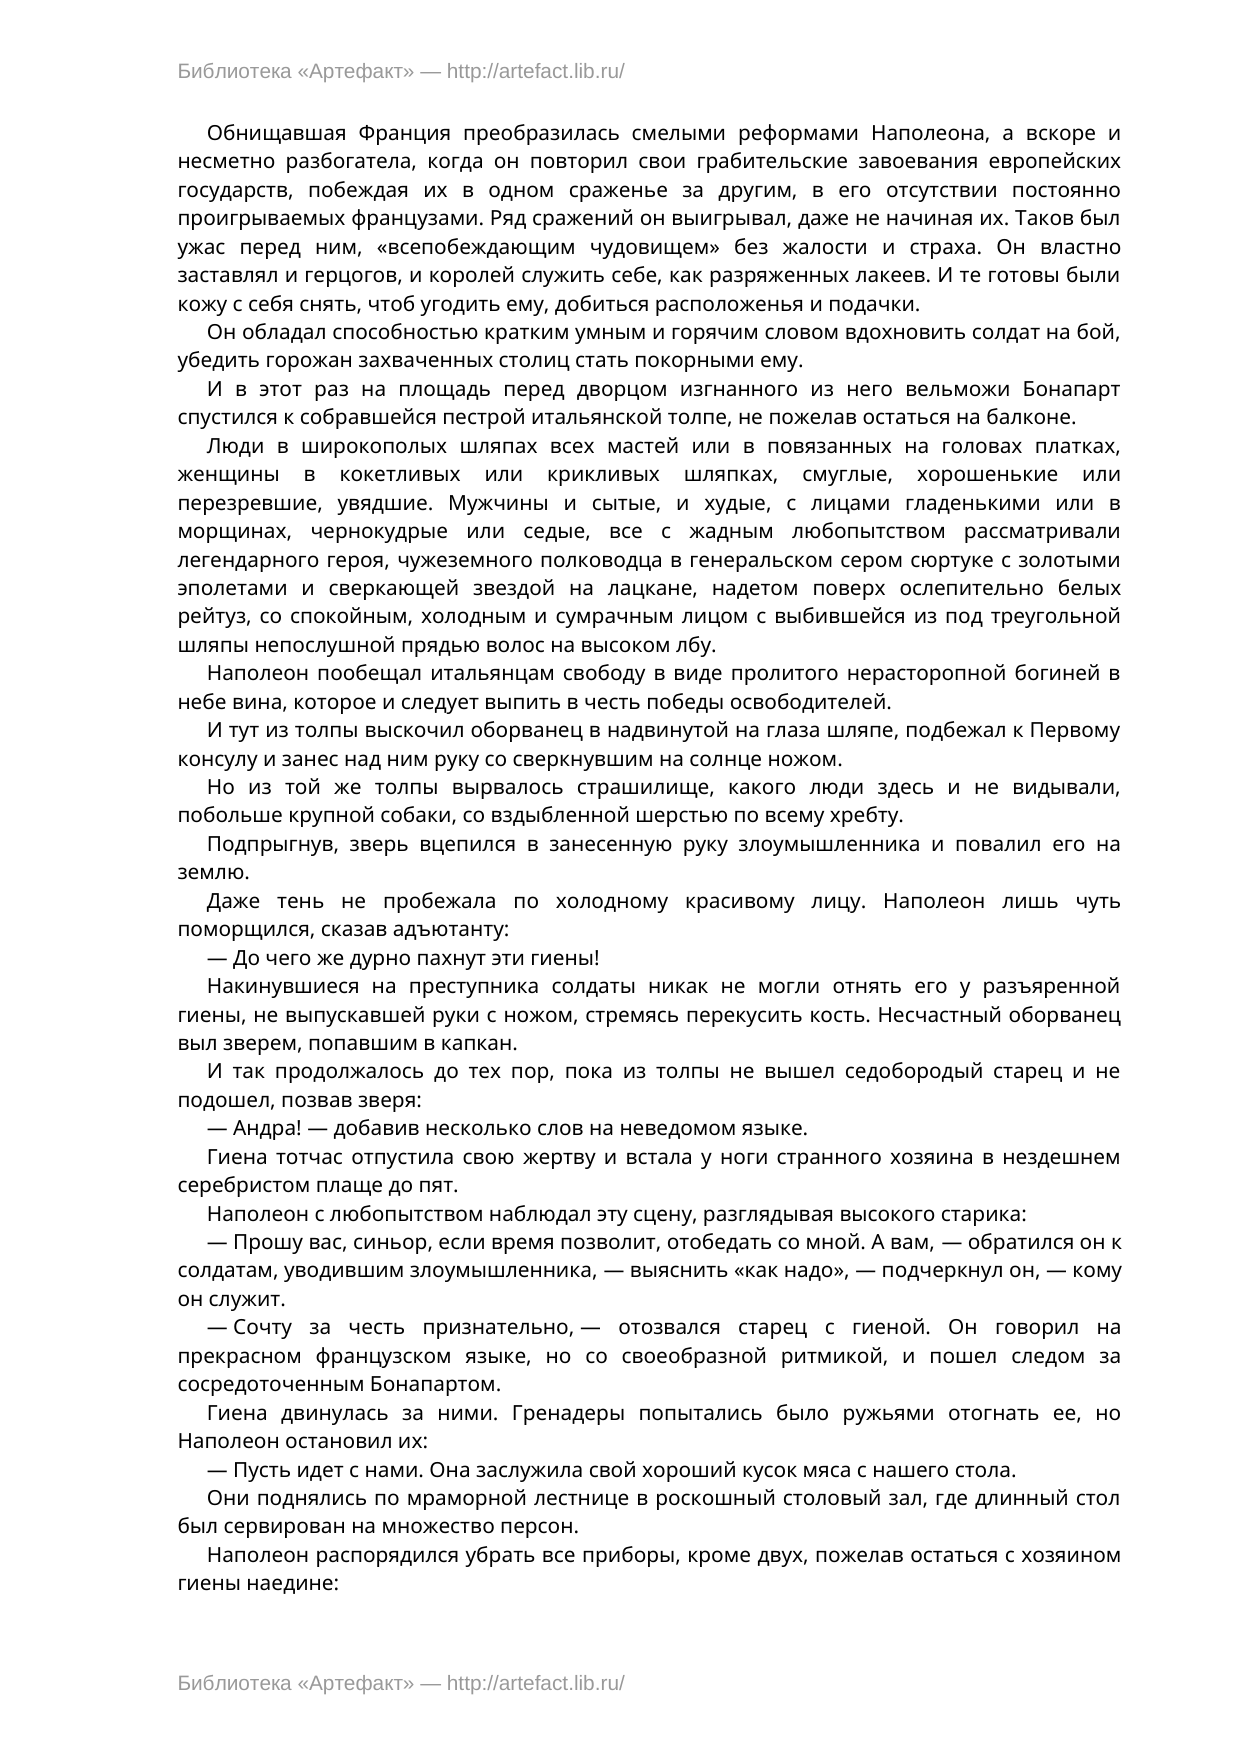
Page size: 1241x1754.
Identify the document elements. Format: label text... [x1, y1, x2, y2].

text — Андра! — добавив несколько слов на неведомом языке. [177, 1113, 1122, 1142]
text Обнищавшая Франция преобразилась смелыми реформами Наполеона, а вскоре и несметно разбогатела, когда он повторил свои грабительские завоевания европейских государств, побеждая их в одном сраженье за другим, в его отсутствии постоянно проигрываемых французами. Ряд сражений он выигрывал, даже не начиная их. Таков был ужас перед ним, «всепобеждающим чудовищем» без жалости и страха. Он властно заставлял и герцогов, и королей служить себе, как разряженных лакеев. И те готовы были кожу с себя снять, чтоб угодить ему, добиться расположенья и подачки. [177, 118, 1122, 317]
text Люди в широкополых шляпах всех мастей или в повязанных на головах платках, женщины в кокетливых или крикливых шляпках, смуглые, хорошенькие или перезревшие, увядшие. Мужчины и сытые, и худые, с лицами гладенькими или в морщинах, чернокудрые или седые, все с жадным любопытством рассматривали легендарного героя, чужеземного полководца в генеральском сером сюртуке с золотыми эполетами и сверкающей звездой на лацкане, надетом поверх ослепительно белых рейтуз, со спокойным, холодным и сумрачным лицом с выбившейся из под треугольной шляпы непослушной прядью волос на высоком лбу. [177, 431, 1122, 658]
text Наполеон распорядился убрать все приборы, кроме двух, пожелав остаться с хозяином гиены наедине: [177, 1540, 1122, 1597]
text Наполеон пообещал итальянцам свободу в виде пролитого нерасторопной богиней в небе вина, которое и следует выпить в честь победы освободителей. [177, 658, 1122, 715]
text — До чего же дурно пахнут эти гиены! [177, 943, 1122, 971]
text Но из той же толпы вырвалось страшилище, какого люди здесь и не видывали, побольше крупной собаки, со вздыбленной шерстью по всему хребту. [177, 772, 1122, 829]
text Накинувшиеся на преступника солдаты никак не могли отнять его у разъяренной гиены, не выпускавшей руки с ножом, стремясь перекусить кость. Несчастный оборванец выл зверем, попавшим в капкан. [177, 971, 1122, 1057]
text Подпрыгнув, зверь вцепился в занесенную руку злоумышленника и повалил его на землю. [177, 829, 1122, 886]
text Они поднялись по мраморной лестнице в роскошный столовый зал, где длинный стол был сервирован на множество персон. [177, 1483, 1122, 1540]
text И так продолжалось до тех пор, пока из толпы не вышел седобородый старец и не подошел, позвав зверя: [177, 1057, 1122, 1113]
text Гиена двинулась за ними. Гренадеры попытались было ружьями отогнать ее, но Наполеон остановил их: [177, 1398, 1122, 1455]
text Гиена тотчас отпустила свою жертву и встала у ноги странного хозяина в нездешнем серебристом плаще до пят. [177, 1142, 1122, 1199]
text Наполеон с любопытством наблюдал эту сцену, разглядывая высокого старика: [177, 1199, 1122, 1227]
text — Сочту за честь признательно, — отозвался старец с гиеной. Он говорил на прекрасном французском языке, но со своеобразной ритмикой, и пошел следом за сосредоточенным Бонапартом. [177, 1312, 1122, 1398]
text — Пусть идет с нами. Она заслужила свой хороший кусок мяса с нашего стола. [177, 1455, 1122, 1483]
text И тут из толпы выскочил оборванец в надвинутой на глаза шляпе, подбежал к Первому консулу и занес над ним руку со сверкнувшим на солнце ножом. [177, 715, 1122, 772]
text — Прошу вас, синьор, если время позволит, отобедать со мной. А вам, — обратился он к солдатам, уводившим злоумышленника, — выяснить «как надо», — подчеркнул он, — кому он служит. [177, 1227, 1122, 1312]
text Даже тень не пробежала по холодному красивому лицу. Наполеон лишь чуть поморщился, сказав адъютанту: [177, 886, 1122, 943]
text И в этот раз на площадь перед дворцом изгнанного из него вельможи Бонапарт спустился к собравшейся пестрой итальянской толпе, не пожелав остаться на балконе. [177, 374, 1122, 431]
text Он обладал способностью кратким умным и горячим словом вдохновить солдат на бой, убедить горожан захваченных столиц стать покорными ему. [177, 317, 1122, 374]
